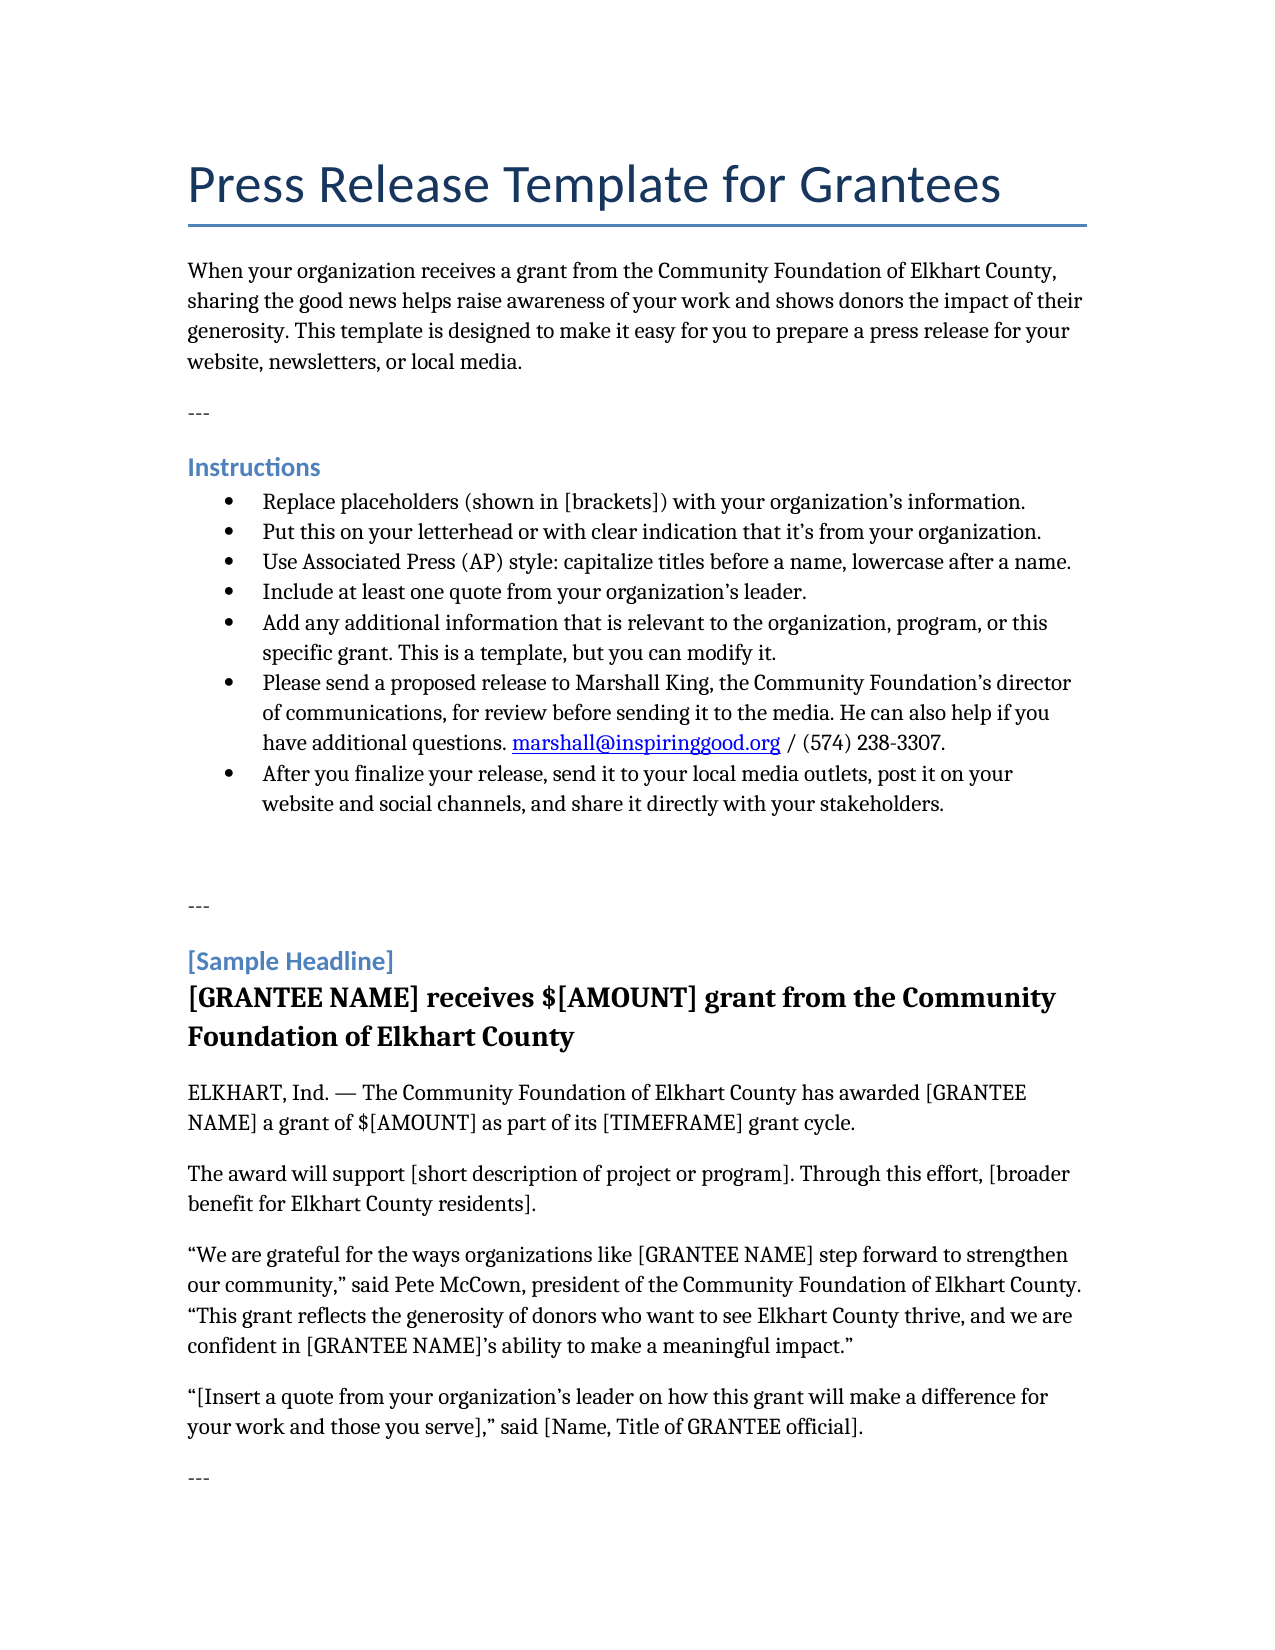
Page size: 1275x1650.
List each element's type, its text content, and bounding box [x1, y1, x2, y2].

text The award will support [short description of project or program]. Through this effort, [broader benefit for Elkhart County residents]. [187, 1161, 1087, 1217]
text “We are grateful for the ways organizations like [GRANTEE NAME] step forward to strengthen our community,” said Pete McCown, president of the Community Foundation of Elkhart County. “This grant reflects the generosity of donors who want to see Elkhart County thrive, and we are confident in [GRANTEE NAME]’s ability to make a meaningful impact.” [187, 1242, 1087, 1359]
list Replace placeholders (shown in [brackets]) with your organization’s information. [225, 488, 1087, 515]
text ELKHART, Ind. — The Community Foundation of Elkhart County has awarded [GRANTEE NAME] a grant of $[AMOUNT] as part of its [TIMEFRAME] grant cycle. [187, 1079, 1087, 1136]
text When your organization receives a grant from the Community Foundation of Elkhart County, sharing the good news helps raise awareness of your work and shows donors the impact of their generosity. This template is designed to make it easy for you to prepare a press release for your website, newsletters, or local media. [187, 258, 1087, 375]
text --- [187, 399, 1087, 426]
list Include at least one quote from your organization’s leader. [225, 579, 1087, 605]
text [GRANTEE NAME] receives $[AMOUNT] grant from the Community Foundation of Elkhart County [187, 982, 1087, 1054]
text --- [187, 1465, 1087, 1491]
list After you finalize your release, send it to your local media outlets, post it on your website and social channels, and share it directly with your stakeholders. [225, 760, 1087, 817]
subtitle Instructions [187, 451, 1087, 483]
subtitle [Sample Headline] [187, 944, 1087, 977]
title Press Release Template for Grantees [187, 150, 1087, 227]
list Add any additional information that is relevant to the organization, program, or this specific grant. This is a template, but you can modify it. [225, 609, 1087, 666]
list Please send a proposed release to Marshall King, the Community Foundation’s director of communications, for review before sending it to the media. He can also help if you have additional questions. marshall@inspiringgood.org / (574) 238-3307. [225, 670, 1087, 756]
text “[Insert a quote from your organization’s leader on how this grant will make a difference for your work and those you serve],” said [Name, Title of GRANTEE official]. [187, 1384, 1087, 1440]
text --- [187, 893, 1087, 919]
list Use Associated Press (AP) style: capitalize titles before a name, lowercase after a name. [225, 549, 1087, 575]
list Put this on your letterhead or with clear indication that it’s from your organization. [225, 519, 1087, 545]
